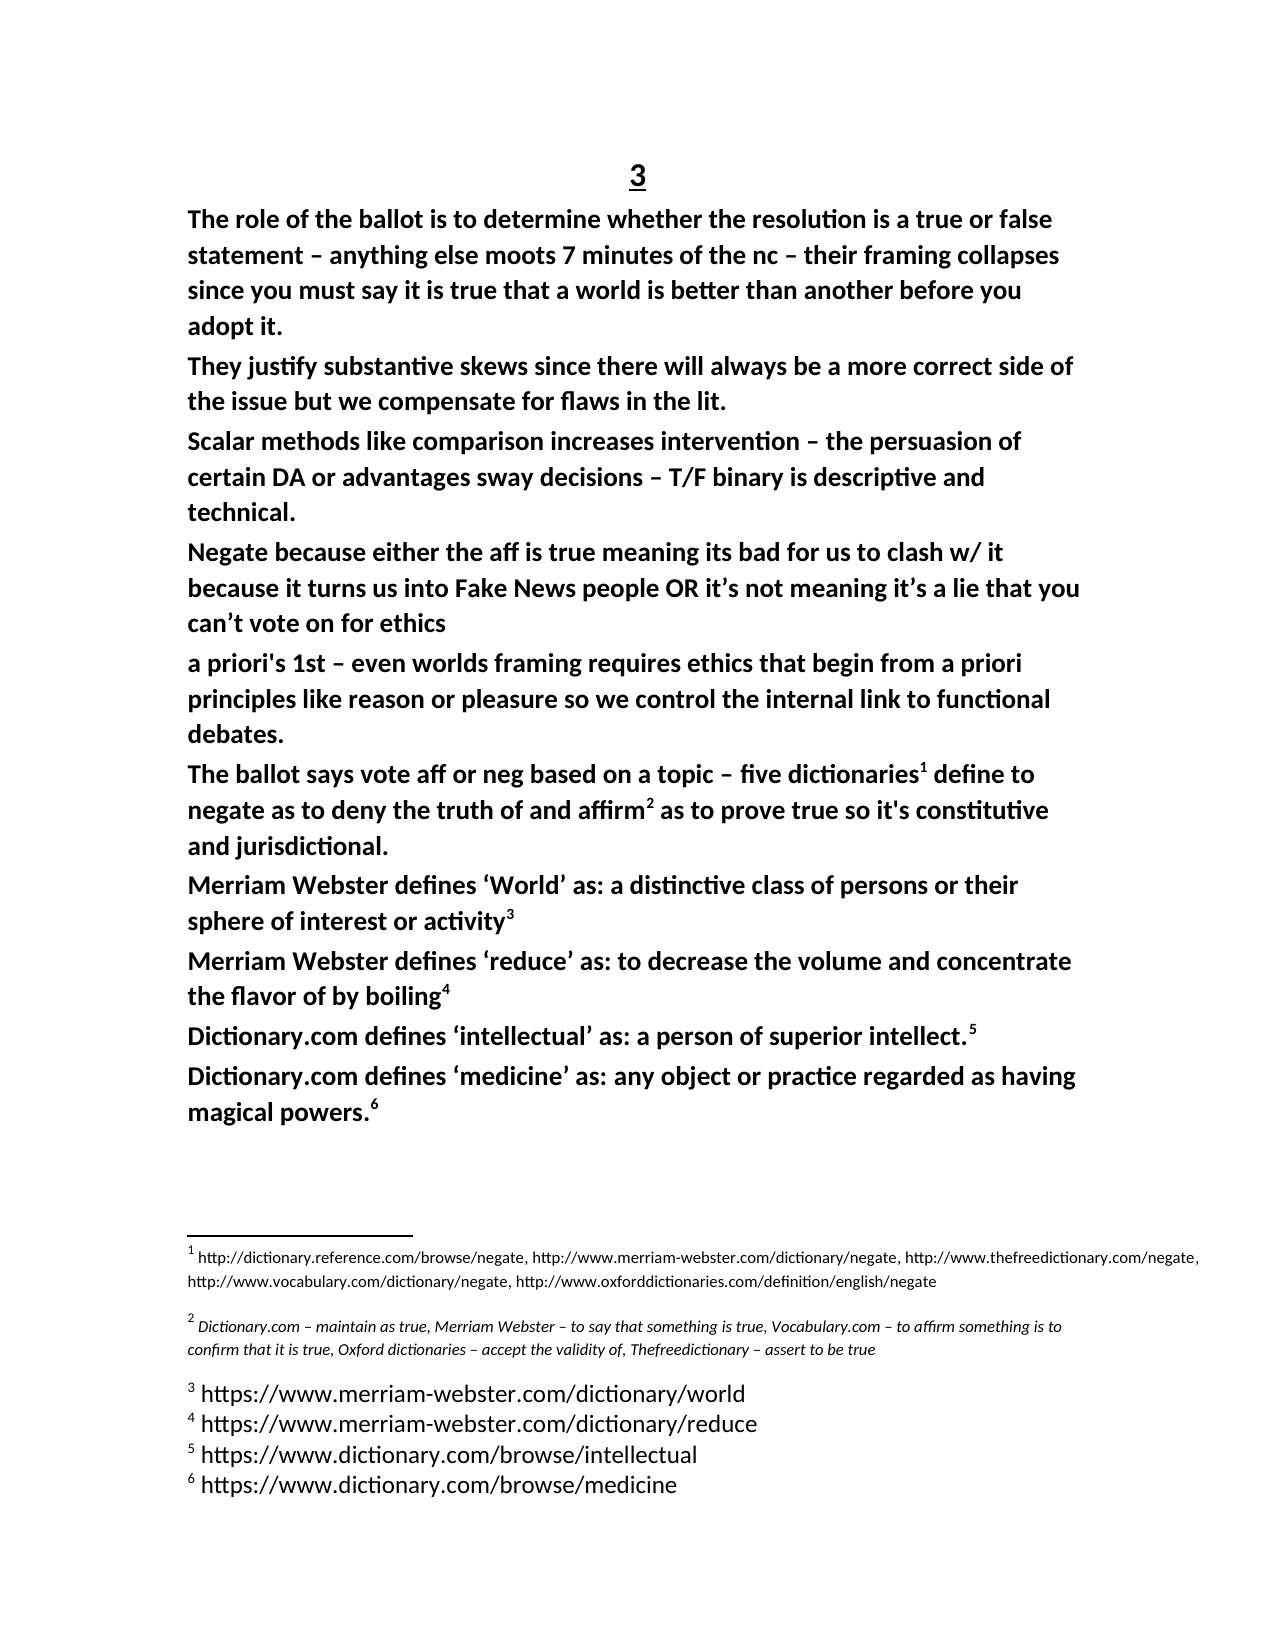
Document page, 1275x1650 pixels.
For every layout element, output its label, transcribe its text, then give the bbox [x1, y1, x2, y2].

subtitle a priori's 1st – even worlds framing requires ethics that begin from a priori principles like reason or pleasure so we control the internal link to functional debates. [187, 646, 1087, 751]
subtitle 3 [187, 154, 1087, 195]
subtitle Dictionary.com defines ‘intellectual’ as: a person of superior intellect. [187, 1019, 1087, 1052]
subtitle Merriam Webster defines ‘World’ as: a distinctive class of persons or their sphere of interest or activity [187, 868, 1087, 937]
subtitle They justify substantive skews since there will always be a more correct side of the issue but we compensate for flaws in the lit. [187, 349, 1087, 418]
subtitle The ballot says vote aff or neg based on a topic – five dictionaries define to negate as to deny the truth of and affirm as to prove true so it's constitutive and jurisdictional. [187, 757, 1087, 862]
subtitle Negate because either the aff is true meaning its bad for us to clash w/ it because it turns us into Fake News people OR it’s not meaning it’s a lie that you can’t vote on for ethics [187, 535, 1087, 640]
subtitle Scalar methods like comparison increases intervention – the persuasion of certain DA or advantages sway decisions – T/F binary is descriptive and technical. [187, 424, 1087, 529]
subtitle The role of the ballot is to determine whether the resolution is a true or false statement – anything else moots 7 minutes of the nc – their framing collapses since you must say it is true that a world is better than another before you adopt it. [187, 202, 1087, 342]
subtitle Merriam Webster defines ‘reduce’ as: to decrease the volume and concentrate the flavor of by boiling [187, 944, 1087, 1013]
subtitle Dictionary.com defines ‘medicine’ as: any object or practice regarded as having magical powers. [187, 1059, 1087, 1128]
